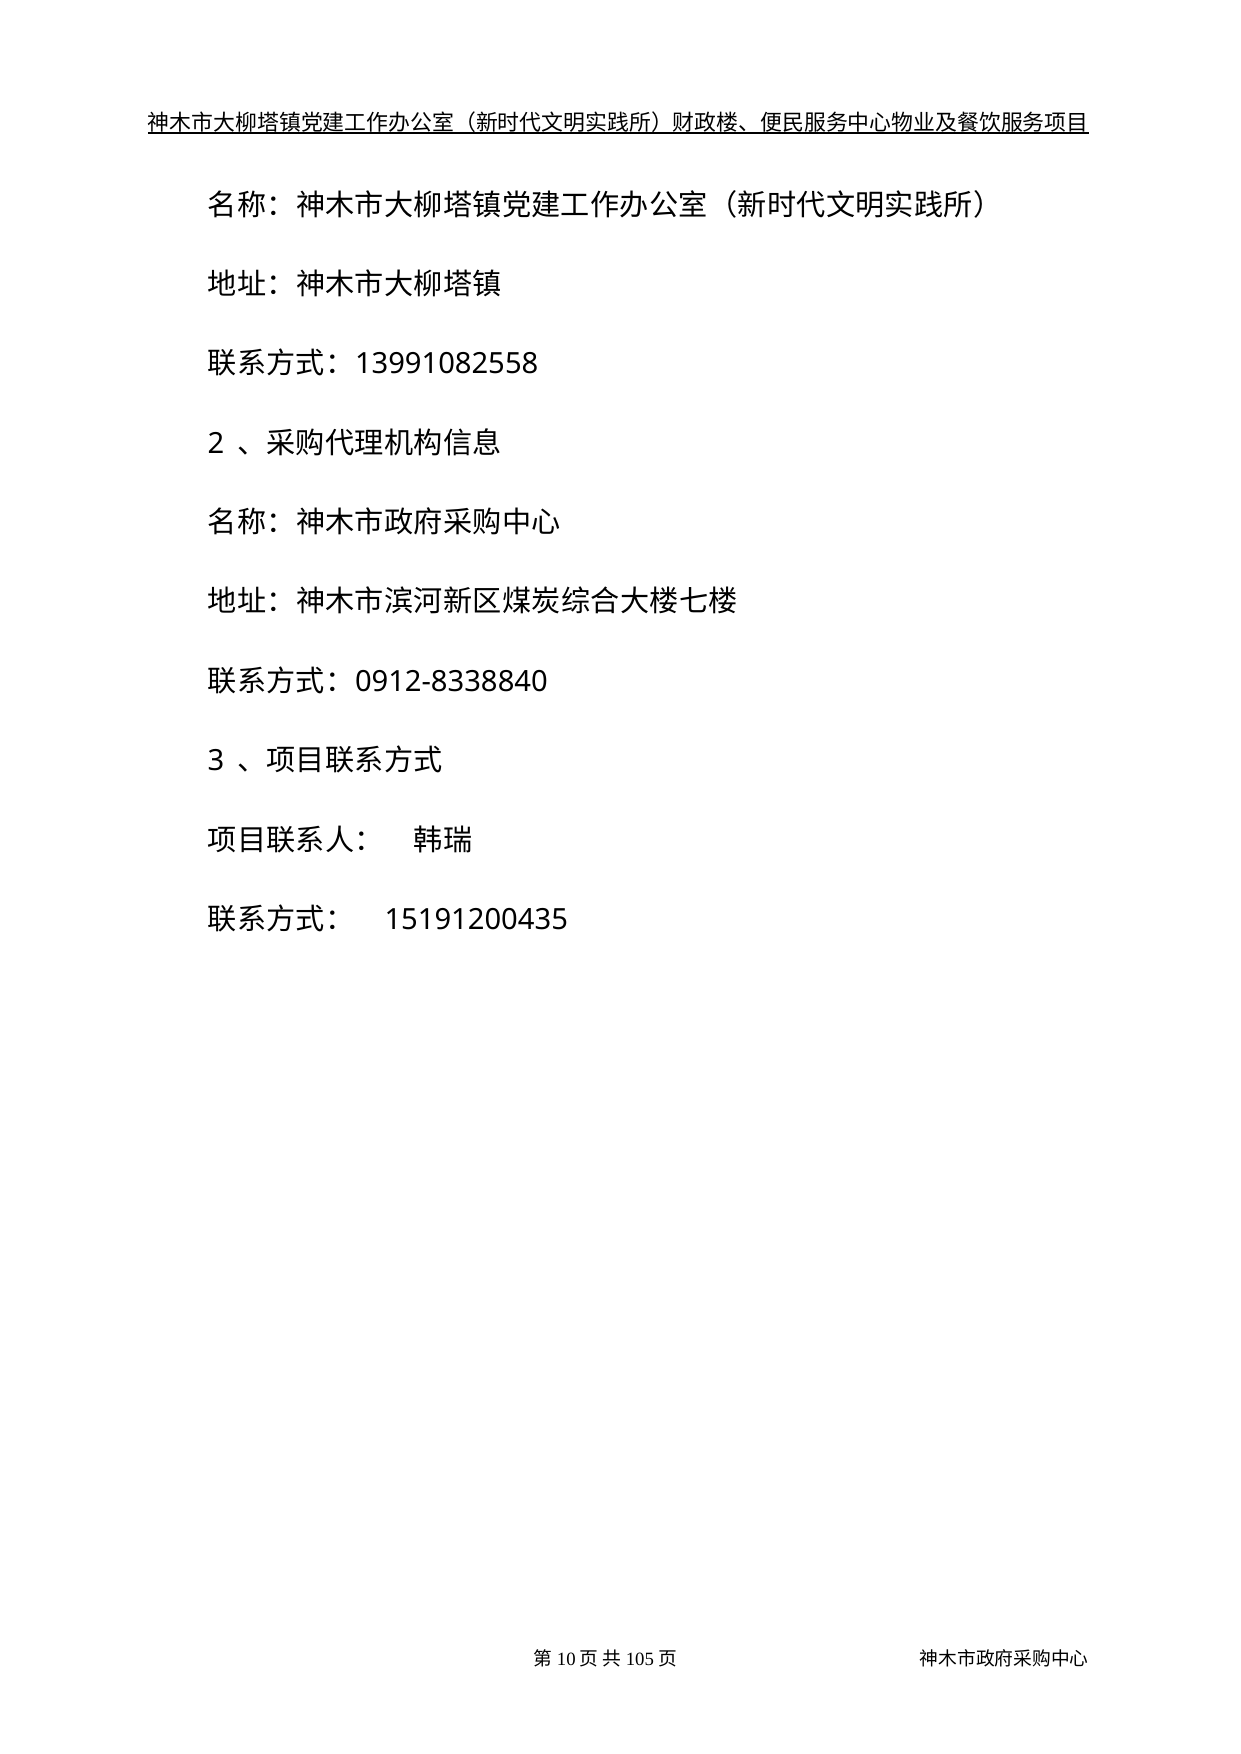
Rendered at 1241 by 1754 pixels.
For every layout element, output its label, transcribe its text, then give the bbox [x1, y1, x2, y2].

text 2、采购代理机构信息 [148, 401, 1092, 480]
text 地址：神木市滨河新区煤炭综合大楼七楼 [148, 559, 1092, 639]
text 联系方式：0912-8338840 [148, 639, 1092, 718]
text 名称：神木市大柳塔镇党建工作办公室（新时代文明实践所） [148, 163, 1092, 242]
text 地址：神木市大柳塔镇 [148, 242, 1092, 321]
text 联系方式： 15191200435 [148, 877, 1092, 956]
text 项目联系人： 韩瑞 [148, 798, 1092, 877]
text 3、项目联系方式 [148, 718, 1092, 798]
text 名称：神木市政府采购中心 [148, 480, 1092, 559]
text 联系方式：13991082558 [148, 321, 1092, 401]
